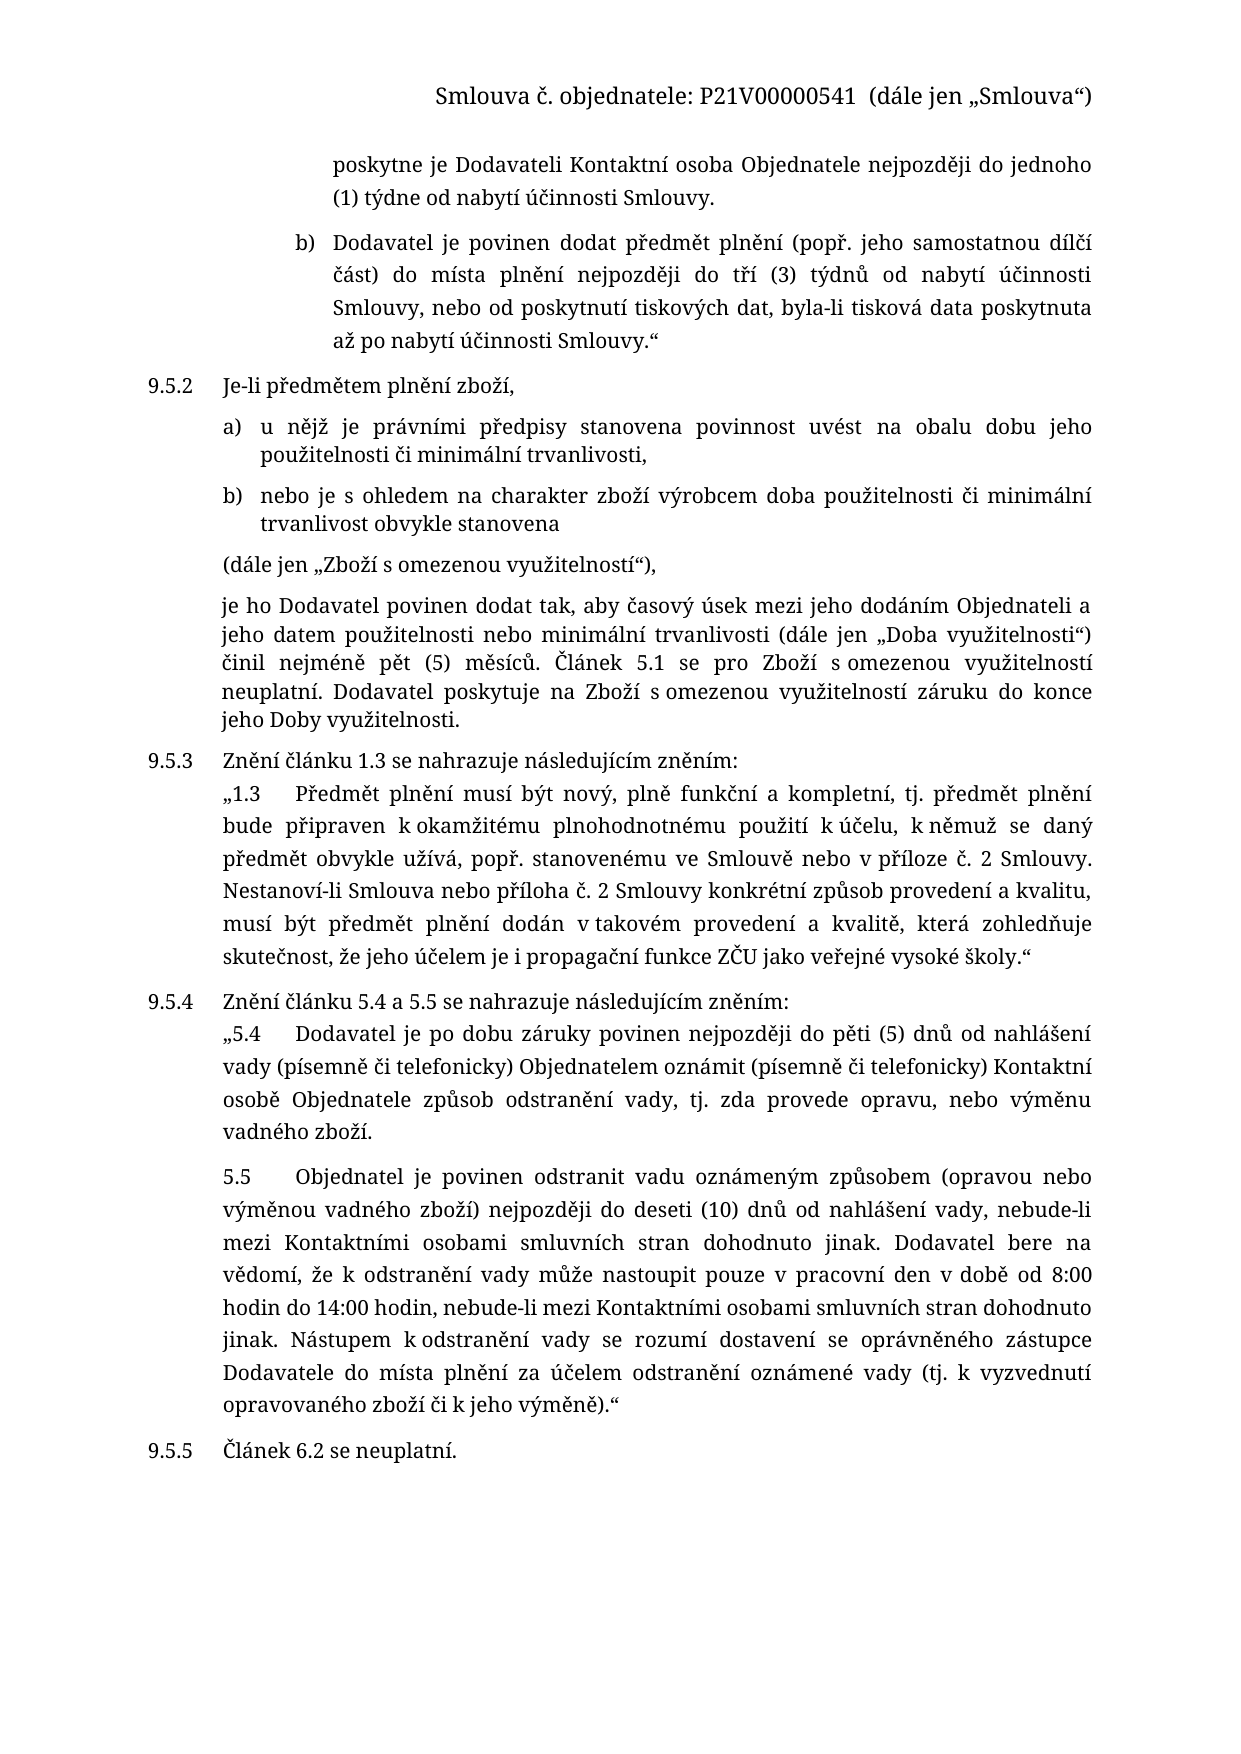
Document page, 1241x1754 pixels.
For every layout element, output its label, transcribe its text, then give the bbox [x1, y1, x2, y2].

list Je-li předmětem plnění zboží, [148, 371, 1093, 399]
list Znění článku 5.4 a 5.5 se nahrazuje následujícím zněním: [148, 987, 1093, 1015]
list Článek 6.2 se neuplatní. [148, 1436, 1093, 1464]
list Dodavatel je povinen dodat předmět plnění (popř. jeho samostatnou dílčí část) do místa plnění nejpozději do tří (3) týdnů od nabytí účinnosti Smlouvy, nebo od poskytnutí tiskových dat, byla-li tisková data poskytnuta až po nabytí účinnosti Smlouvy.“ [295, 228, 1093, 354]
list nebo je s ohledem na charakter zboží výrobcem doba použitelnosti či minimální trvanlivost obvykle stanovena [223, 481, 1093, 538]
list „1.3 Předmět plnění musí být nový, plně funkční a kompletní, tj. předmět plnění bude připraven k okamžitému plnohodnotnému použití k účelu, k němuž se daný předmět obvykle užívá, popř. stanovenému ve Smlouvě nebo v příloze č. 2 Smlouvy. Nestanoví-li Smlouva nebo příloha č. 2 Smlouvy konkrétní způsob provedení a kvalitu, musí být předmět plnění dodán v takovém provedení a kvalitě, která zohledňuje skutečnost, že jeho účelem je i propagační funkce ZČU jako veřejné vysoké školy.“ [223, 779, 1093, 970]
list „5.4 Dodavatel je po dobu záruky povinen nejpozději do pěti (5) dnů od nahlášení vady (písemně či telefonicky) Objednatelem oznámit (písemně či telefonicky) Kontaktní osobě Objednatele způsob odstranění vady, tj. zda provede opravu, nebo výměnu vadného zboží. [223, 1019, 1093, 1146]
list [295, 150, 1093, 211]
text (dále jen „Zboží s omezenou využitelností“), [223, 551, 1093, 579]
list 5.5 Objednatel je povinen odstranit vadu oznámeným způsobem (opravou nebo výměnou vadného zboží) nejpozději do deseti (10) dnů od nahlášení vady, nebude-li mezi Kontaktními osobami smluvních stran dohodnuto jinak. Dodavatel bere na vědomí, že k odstranění vady může nastoupit pouze v pracovní den v době od 8:00 hodin do 14:00 hodin, nebude-li mezi Kontaktními osobami smluvních stran dohodnuto jinak. Nástupem k odstranění vady se rozumí dostavení se oprávněného zástupce Dodavatele do místa plnění za účelem odstranění oznámené vady (tj. k vyzvednutí opravovaného zboží či k jeho výměně).“ [223, 1162, 1093, 1419]
list u nějž je právními předpisy stanovena povinnost uvést na obalu dobu jeho použitelnosti či minimální trvanlivosti, [223, 412, 1093, 469]
text je ho Dodavatel povinen dodat tak, aby časový úsek mezi jeho dodáním Objednateli a jeho datem použitelnosti nebo minimální trvanlivosti (dále jen „Doba využitelnosti“) činil nejméně pět (5) měsíců. Článek 5.1 se pro Zboží s omezenou využitelností neuplatní. Dodavatel poskytuje na Zboží s omezenou využitelností záruku do konce jeho Doby využitelnosti. [221, 591, 1093, 734]
list Znění článku 1.3 se nahrazuje následujícím zněním: [148, 746, 1093, 774]
